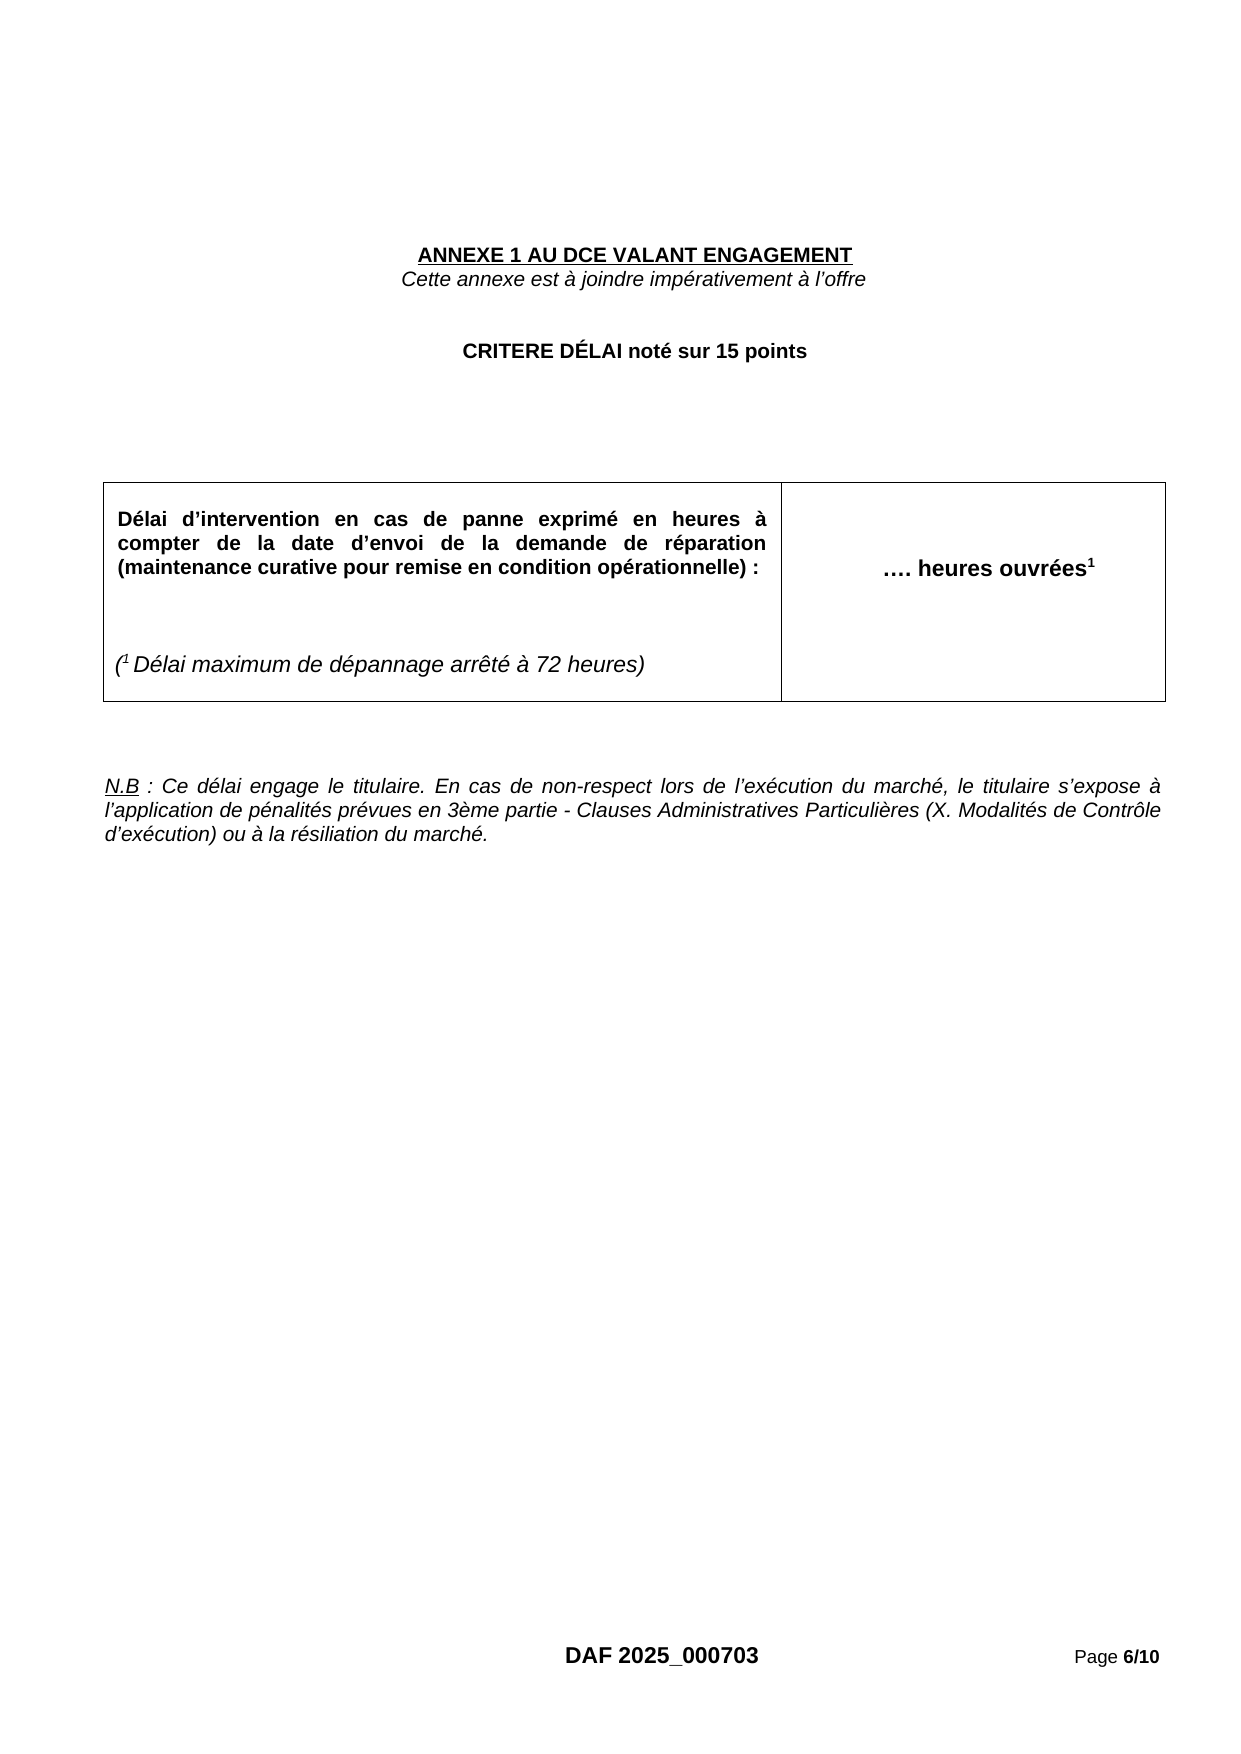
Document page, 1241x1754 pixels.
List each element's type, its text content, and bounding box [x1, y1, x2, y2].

text N.B : Ce délai engage le titulaire. En cas de non-respect lors de l’exécution du marché, le titulaire s’expose à l’application de pénalités prévues en 3ème partie - Clauses Administratives Particulières (X. Modalités de Contrôle d’exécution) ou à la résiliation du marché. [104, 774, 1165, 846]
text CRITERE DÉLAI noté sur 15 points [104, 338, 1165, 362]
table_header Délai d’intervention en cas de panne exprimé en heures à compter de la date d’envoi de la demande de réparation (maintenance curative pour remise en condition opérationnelle) : (1 Délai maximum de dépannage arrêté à 72 heures) [104, 483, 781, 701]
text ANNEXE 1 AU DCE VALANT ENGAGEMENT [104, 243, 1165, 267]
table_header …. heures ouvrées1 [782, 483, 1165, 701]
text Cette annexe est à joindre impérativement à l’offre [104, 267, 1165, 291]
